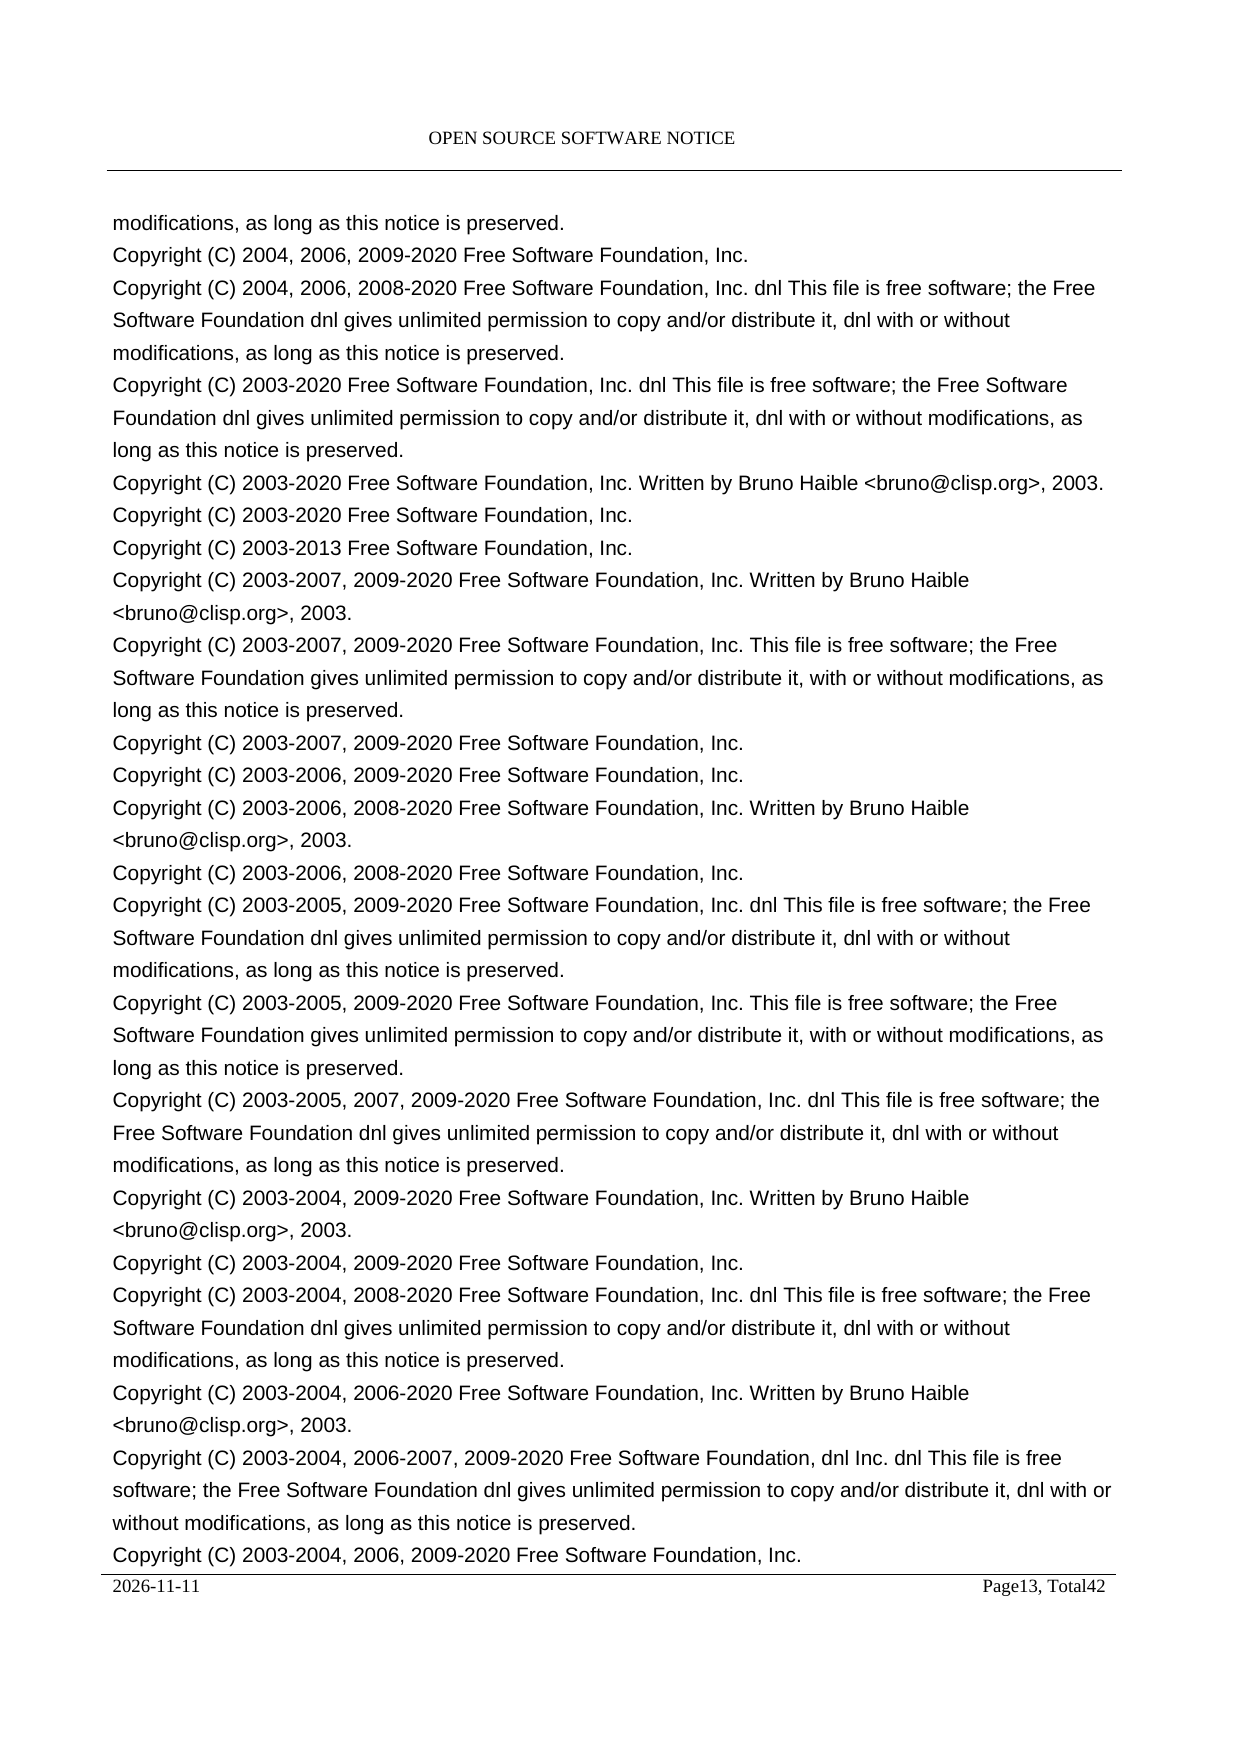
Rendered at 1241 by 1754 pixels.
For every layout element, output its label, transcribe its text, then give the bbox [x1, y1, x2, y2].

text Copyright (C) 2003-2004, 2006-2007, 2009-2020 Free Software Foundation, dnl Inc. dnl This file is free software; the Free Software Foundation dnl gives unlimited permission to copy and/or distribute it, dnl with or without modifications, as long as this notice is preserved. [112, 1441, 1128, 1539]
text Copyright (C) 2003-2007, 2009-2020 Free Software Foundation, Inc. This file is free software; the Free Software Foundation gives unlimited permission to copy and/or distribute it, with or without modifications, as long as this notice is preserved. [112, 629, 1128, 726]
text Copyright (C) 2003-2006, 2009-2020 Free Software Foundation, Inc. [112, 759, 1128, 791]
text Copyright (C) 2003-2004, 2006-2020 Free Software Foundation, Inc. Written by Bruno Haible <bruno@clisp.org>, 2003. [112, 1376, 1128, 1441]
text Copyright (C) 2003-2006, 2008-2020 Free Software Foundation, Inc. [112, 856, 1128, 889]
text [112, 206, 1128, 239]
text Copyright (C) 2003-2006, 2008-2020 Free Software Foundation, Inc. Written by Bruno Haible <bruno@clisp.org>, 2003. [112, 791, 1128, 856]
text Copyright (C) 2003-2020 Free Software Foundation, Inc. [112, 499, 1128, 531]
text Copyright (C) 2004, 2006, 2008-2020 Free Software Foundation, Inc. dnl This file is free software; the Free Software Foundation dnl gives unlimited permission to copy and/or distribute it, dnl with or without modifications, as long as this notice is preserved. [112, 271, 1128, 369]
text Copyright (C) 2003-2020 Free Software Foundation, Inc. dnl This file is free software; the Free Software Foundation dnl gives unlimited permission to copy and/or distribute it, dnl with or without modifications, as long as this notice is preserved. [112, 369, 1128, 466]
text Copyright (C) 2003-2005, 2009-2020 Free Software Foundation, Inc. dnl This file is free software; the Free Software Foundation dnl gives unlimited permission to copy and/or distribute it, dnl with or without modifications, as long as this notice is preserved. [112, 889, 1128, 986]
text Copyright (C) 2003-2013 Free Software Foundation, Inc. [112, 531, 1128, 564]
text Copyright (C) 2003-2007, 2009-2020 Free Software Foundation, Inc. Written by Bruno Haible <bruno@clisp.org>, 2003. [112, 564, 1128, 629]
text Copyright (C) 2003-2004, 2006, 2009-2020 Free Software Foundation, Inc. [112, 1539, 1128, 1571]
text Copyright (C) 2003-2007, 2009-2020 Free Software Foundation, Inc. [112, 726, 1128, 759]
text Copyright (C) 2003-2005, 2007, 2009-2020 Free Software Foundation, Inc. dnl This file is free software; the Free Software Foundation dnl gives unlimited permission to copy and/or distribute it, dnl with or without modifications, as long as this notice is preserved. [112, 1084, 1128, 1181]
text Copyright (C) 2003-2004, 2008-2020 Free Software Foundation, Inc. dnl This file is free software; the Free Software Foundation dnl gives unlimited permission to copy and/or distribute it, dnl with or without modifications, as long as this notice is preserved. [112, 1279, 1128, 1376]
text Copyright (C) 2003-2004, 2009-2020 Free Software Foundation, Inc. Written by Bruno Haible <bruno@clisp.org>, 2003. [112, 1181, 1128, 1246]
text Copyright (C) 2003-2020 Free Software Foundation, Inc. Written by Bruno Haible <bruno@clisp.org>, 2003. [112, 466, 1128, 499]
text Copyright (C) 2003-2004, 2009-2020 Free Software Foundation, Inc. [112, 1246, 1128, 1279]
text Copyright (C) 2004, 2006, 2009-2020 Free Software Foundation, Inc. [112, 239, 1128, 271]
text Copyright (C) 2003-2005, 2009-2020 Free Software Foundation, Inc. This file is free software; the Free Software Foundation gives unlimited permission to copy and/or distribute it, with or without modifications, as long as this notice is preserved. [112, 986, 1128, 1084]
